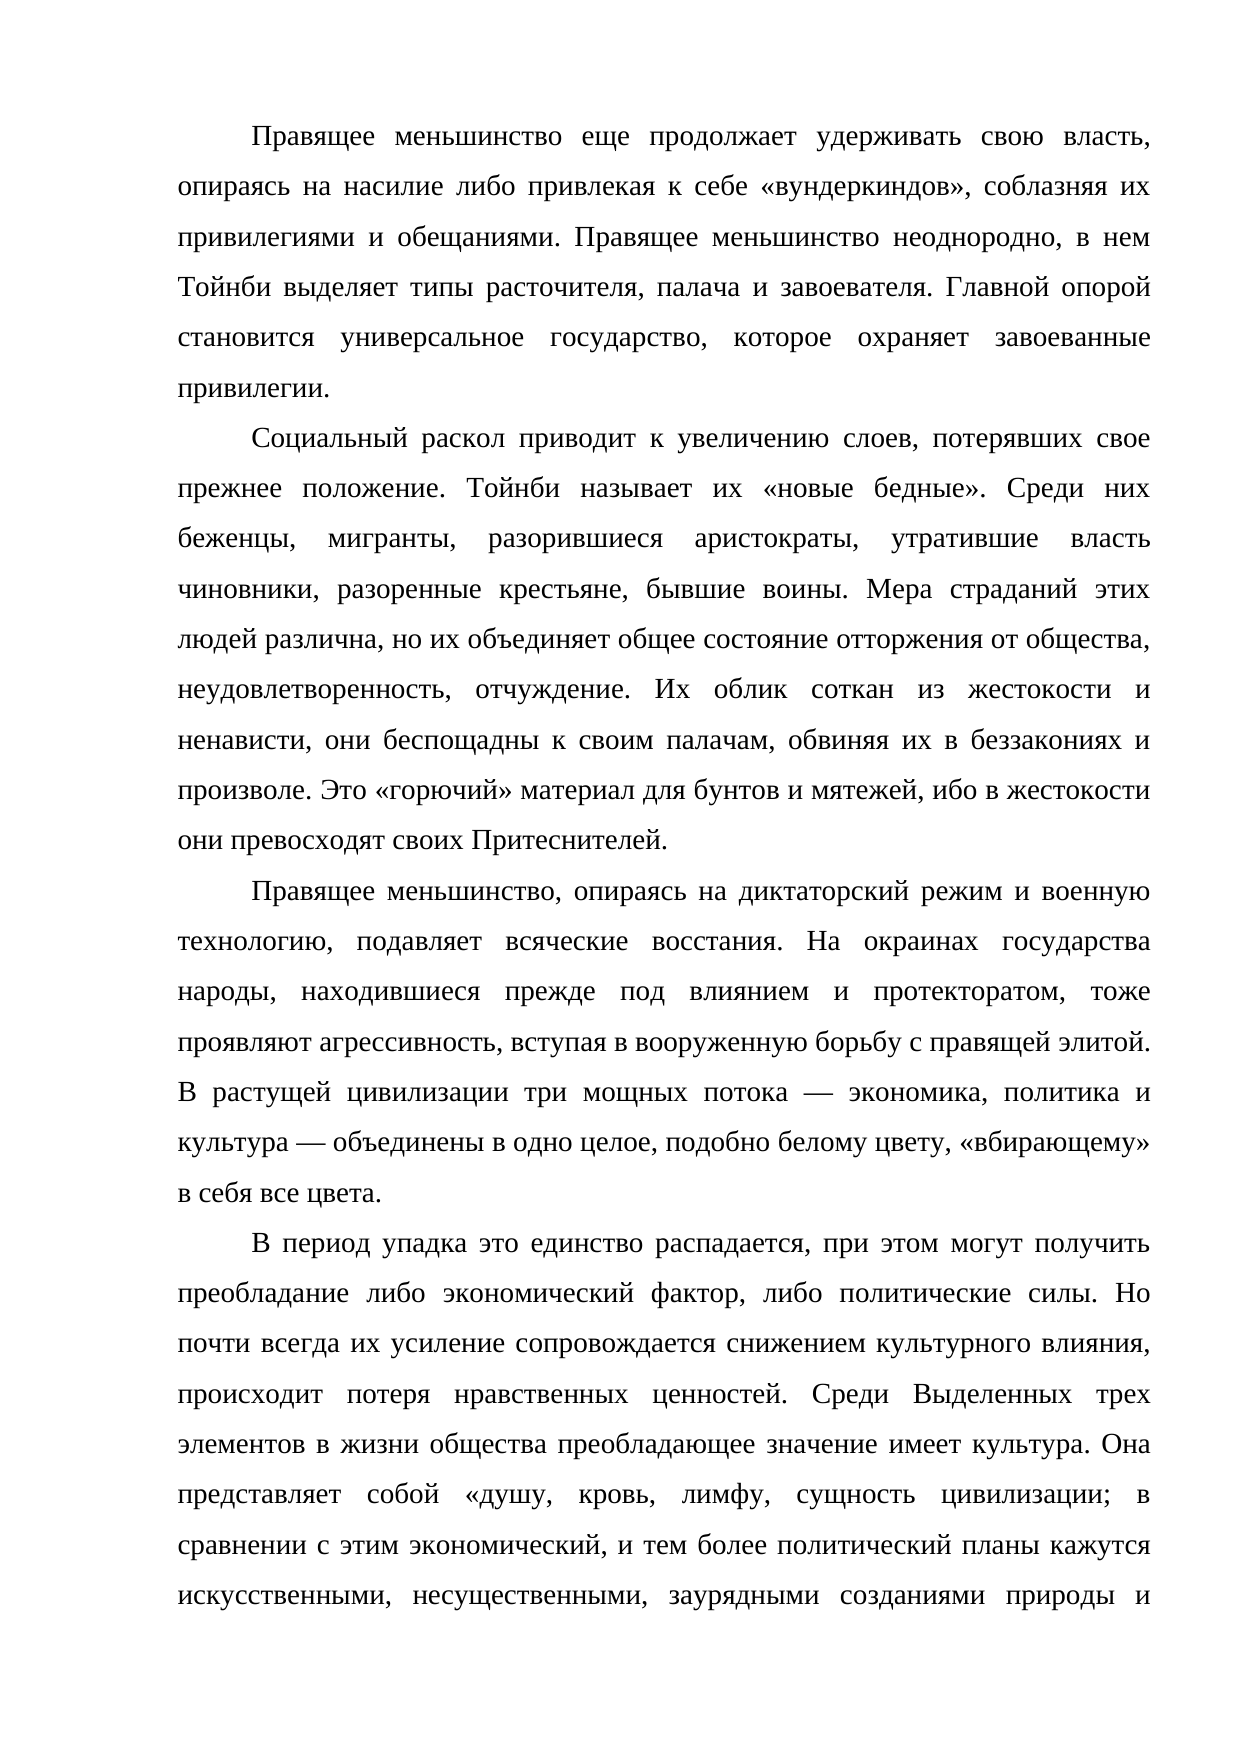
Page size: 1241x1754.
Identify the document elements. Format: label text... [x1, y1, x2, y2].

text Правящее меньшинство, опираясь на диктаторский режим и военную технологию, подавляет всяческие восстания. На окраинах государства народы, находившиеся прежде под влиянием и протекторатом, тоже проявляют агрессивность, вступая в вооруженную борьбу с правящей элитой. В растущей цивилизации три мощных потока — экономика, политика и культура — объединены в одно целое, подобно белому цвету, «вбирающему» в себя все цвета. [177, 873, 1152, 1208]
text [177, 1225, 1152, 1611]
text Правящее меньшинство еще продолжает удерживать свою власть, опираясь на насилие либо привлекая к себе «вундеркиндов», соблазняя их привилегиями и обещаниями. Правящее меньшинство неоднородно, в нем Тойнби выделяет типы расточителя, палача и завоевателя. Главной опорой становится универсальное государство, которое охраняет завоеванные привилегии. [177, 118, 1152, 403]
text Социальный раскол приводит к увеличению слоев, потерявших свое прежнее положение. Тойнби называет их «новые бедные». Среди них беженцы, мигранты, разорившиеся аристократы, утратившие власть чиновники, разоренные крестьяне, бывшие воины. Мера страданий этих людей различна, но их объединяет общее состояние отторжения от общества, неудовлетворенность, отчуждение. Их облик соткан из жестокости и ненависти, они беспощадны к своим палачам, обвиняя их в беззакониях и произволе. Это «горючий» материал для бунтов и мятежей, ибо в жестокости они превосходят своих Притеснителей. [177, 420, 1152, 856]
